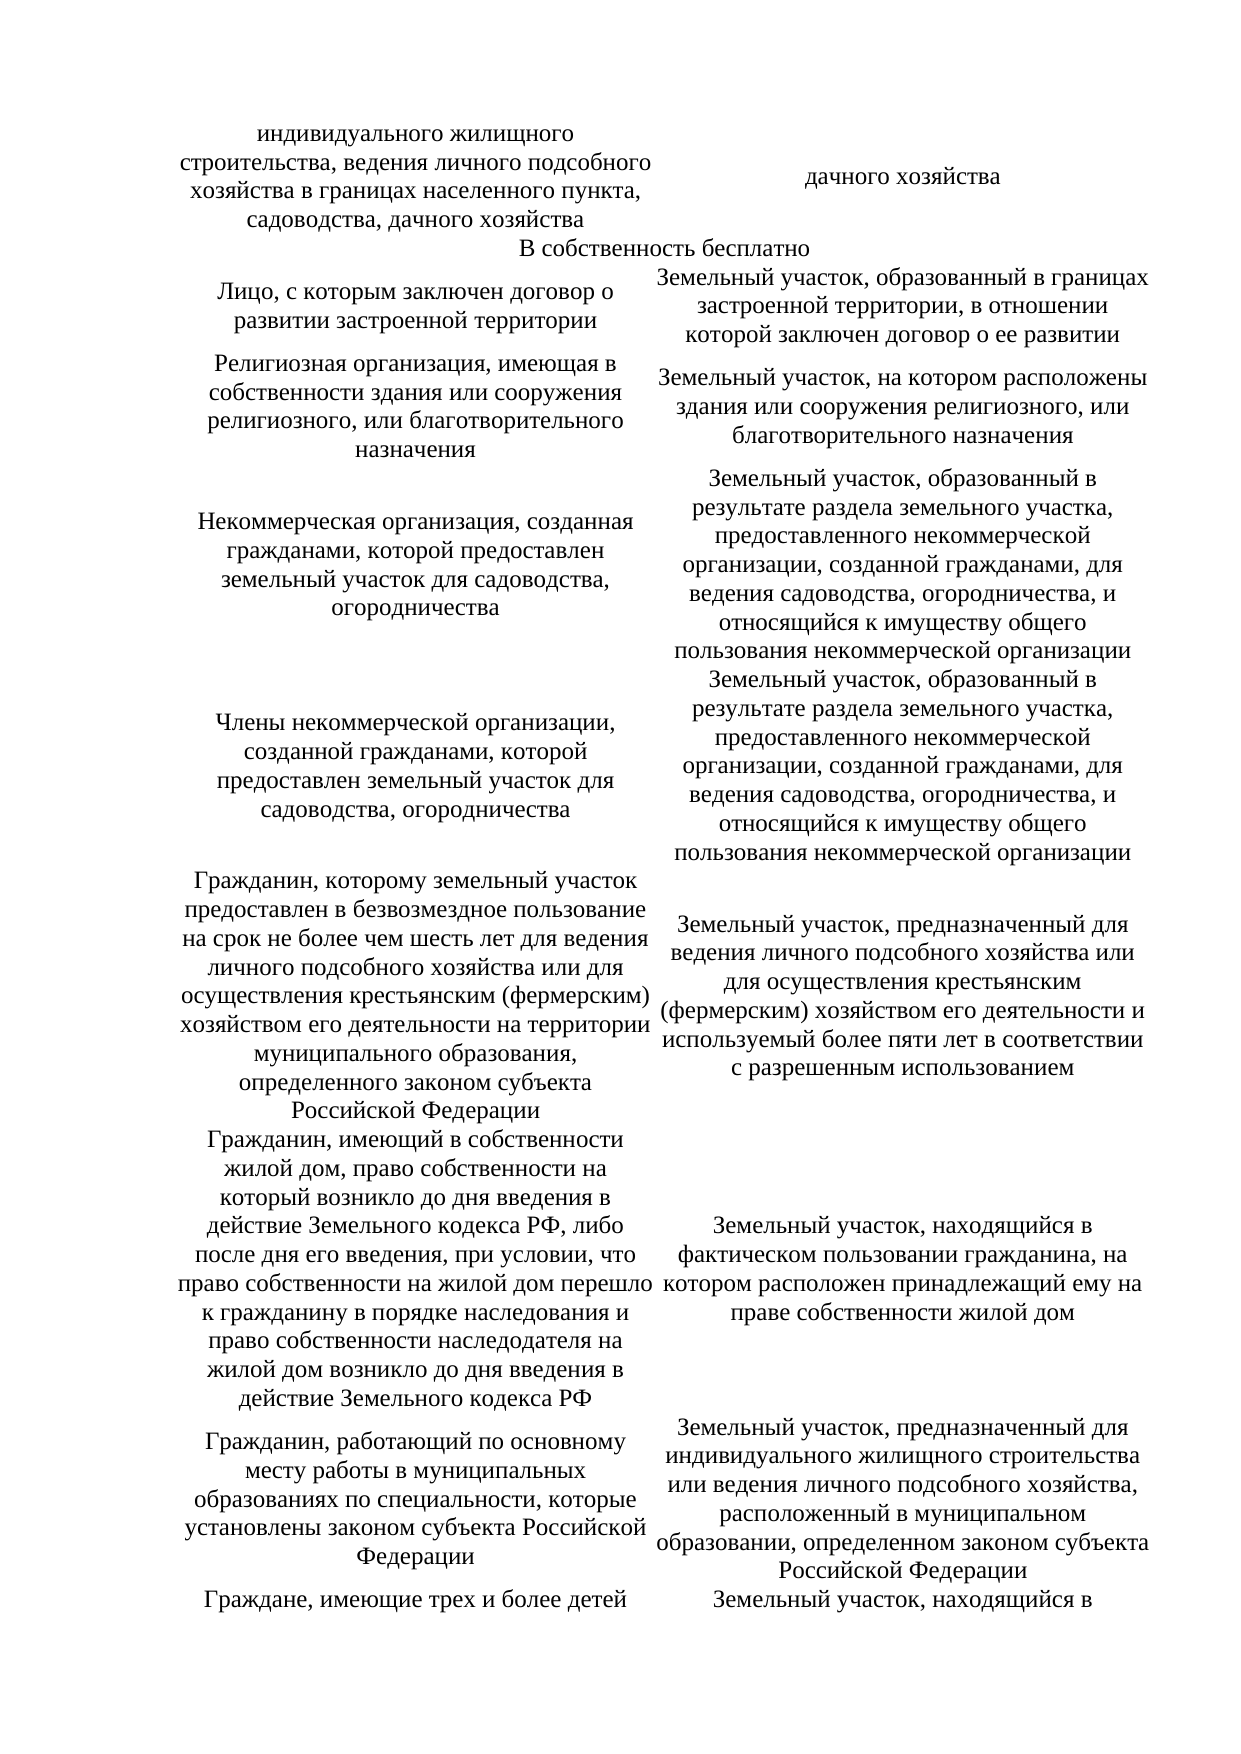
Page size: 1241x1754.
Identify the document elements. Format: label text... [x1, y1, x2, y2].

table_cell Гражданин, работающий по основному месту работы в муниципальных образованиях по специальности, которые установлены законом субъекта Российской Федерации [177, 1412, 653, 1584]
table_cell Земельный участок, находящийся в фактическом пользовании гражданина, на котором расположен принадлежащий ему на праве собственности жилой дом [654, 1124, 1152, 1412]
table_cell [654, 118, 1152, 233]
table_cell Члены некоммерческой организации, созданной гражданами, которой предоставлен земельный участок для садоводства, огородничества [177, 664, 653, 866]
table_cell В собственность бесплатно [177, 233, 1152, 262]
table_cell Некоммерческая организация, созданная гражданами, которой предоставлен земельный участок для садоводства, огородничества [177, 463, 653, 664]
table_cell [177, 1584, 653, 1613]
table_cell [177, 118, 653, 233]
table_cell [654, 1584, 1152, 1613]
table_cell Лицо, с которым заключен договор о развитии застроенной территории [177, 262, 653, 348]
table_cell Гражданин, которому земельный участок предоставлен в безвозмездное пользование на срок не более чем шесть лет для ведения личного подсобного хозяйства или для осуществления крестьянским (фермерским) хозяйством его деятельности на территории муниципального образования, определенного законом субъекта Российской Федерации [177, 866, 653, 1124]
table_cell Религиозная организация, имеющая в собственности здания или сооружения религиозного, или благотворительного назначения [177, 348, 653, 463]
table_cell Земельный участок, образованный в границах застроенной территории, в отношении которой заключен договор о ее развитии [654, 262, 1152, 348]
table_cell Земельный участок, предназначенный для ведения личного подсобного хозяйства или для осуществления крестьянским (фермерским) хозяйством его деятельности и используемый более пяти лет в соответствии с разрешенным использованием [654, 866, 1152, 1124]
table_cell Земельный участок, на котором расположены здания или сооружения религиозного, или благотворительного назначения [654, 348, 1152, 463]
table_cell Земельный участок, образованный в результате раздела земельного участка, предоставленного некоммерческой организации, созданной гражданами, для ведения садоводства, огородничества, и относящийся к имуществу общего пользования некоммерческой организации [654, 664, 1152, 866]
table_cell Земельный участок, образованный в результате раздела земельного участка, предоставленного некоммерческой организации, созданной гражданами, для ведения садоводства, огородничества, и относящийся к имуществу общего пользования некоммерческой организации [654, 463, 1152, 664]
table_cell Земельный участок, предназначенный для индивидуального жилищного строительства или ведения личного подсобного хозяйства, расположенный в муниципальном образовании, определенном законом субъекта Российской Федерации [654, 1412, 1152, 1584]
table_cell Гражданин, имеющий в собственности жилой дом, право собственности на который возникло до дня введения в действие Земельного кодекса РФ, либо после дня его введения, при условии, что право собственности на жилой дом перешло к гражданину в порядке наследования и право собственности наследодателя на жилой дом возникло до дня введения в действие Земельного кодекса РФ [177, 1124, 653, 1412]
